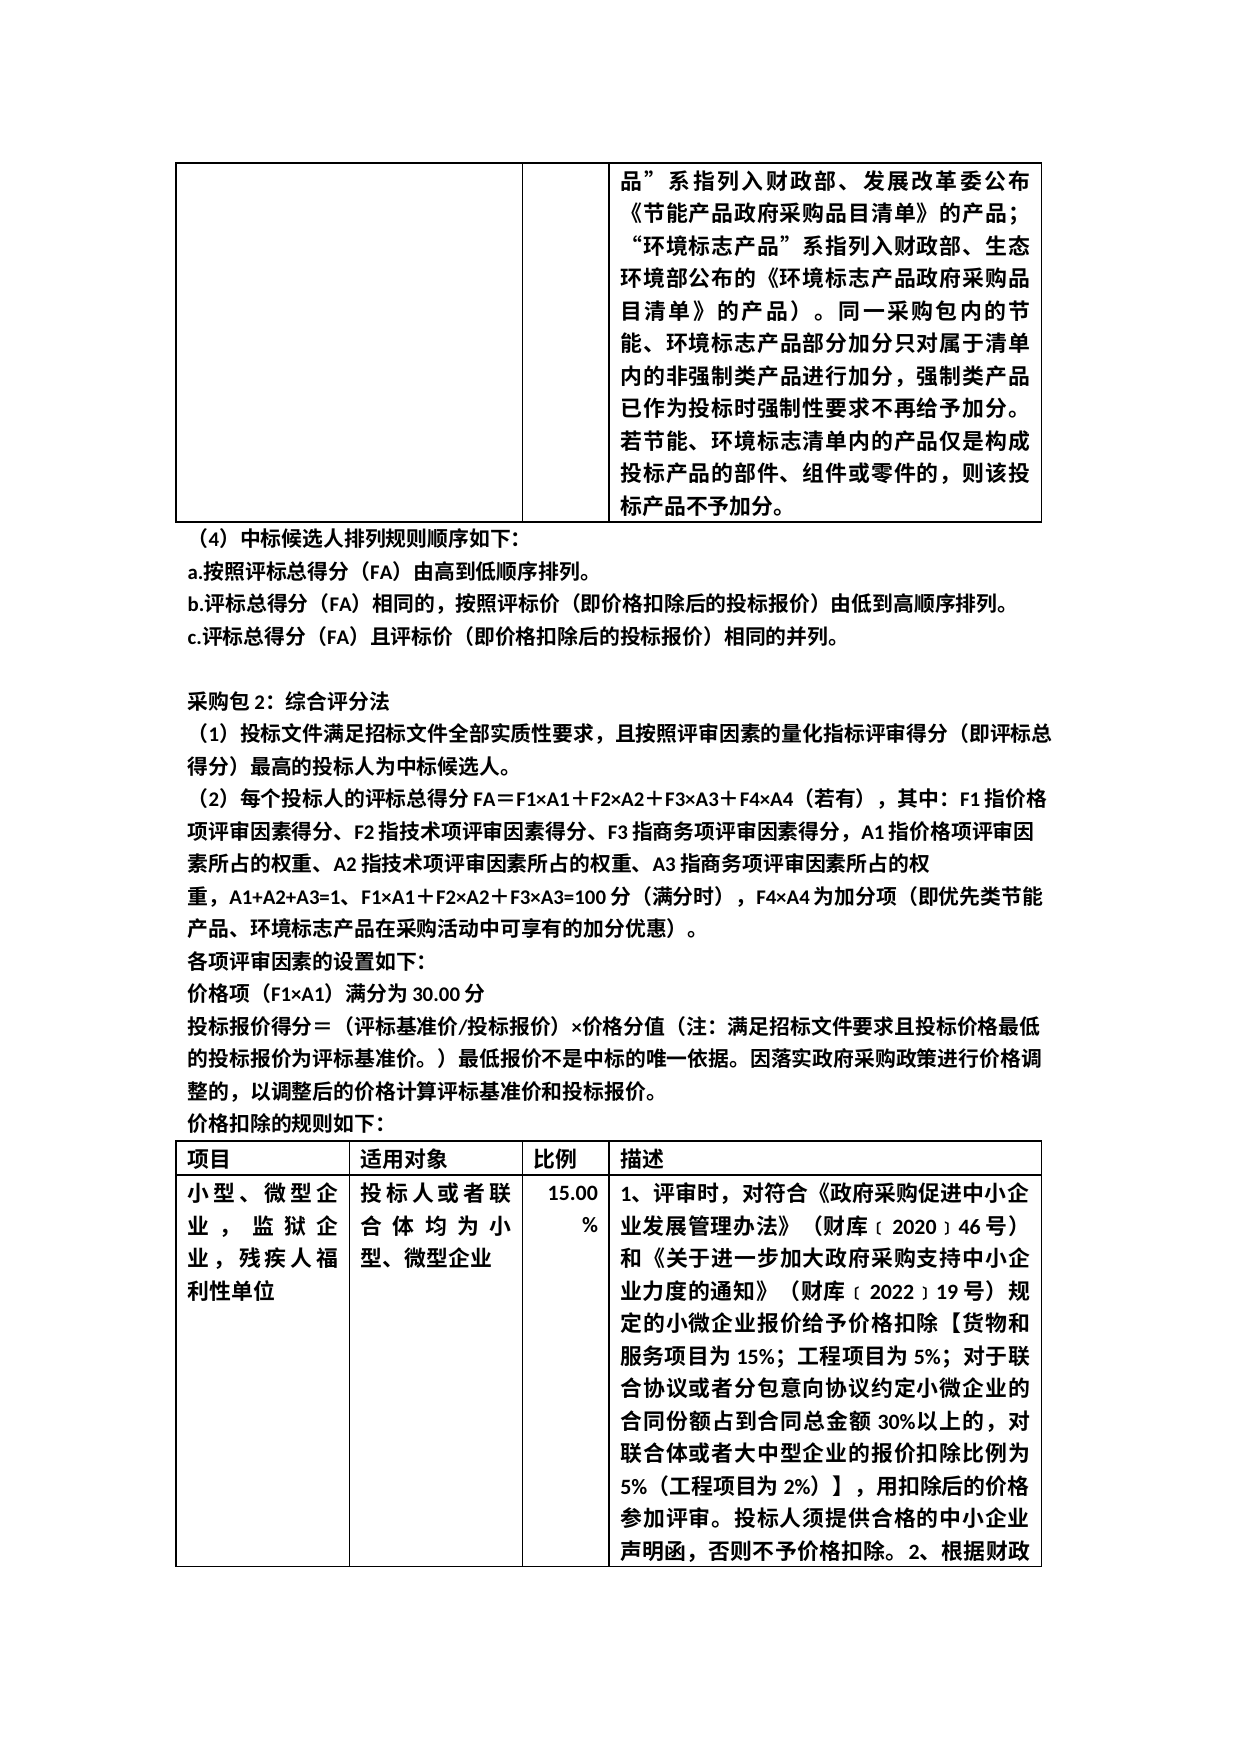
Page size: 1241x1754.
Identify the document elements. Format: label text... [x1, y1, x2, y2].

text 采购包2：综合评分法 [187, 685, 1053, 718]
text 价格扣除的规则如下： [187, 1108, 1053, 1140]
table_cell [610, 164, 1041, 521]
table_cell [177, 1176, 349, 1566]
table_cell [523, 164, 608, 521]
text 各项评审因素的设置如下： [187, 945, 1053, 978]
text a.按照评标总得分（FA）由高到低顺序排列。 [187, 555, 1053, 588]
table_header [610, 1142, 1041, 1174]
text 投标报价得分＝（评标基准价/投标报价）×价格分值（注：满足招标文件要求且投标价格最低的投标报价为评标基准价。）最低报价不是中标的唯一依据。因落实政府采购政策进行价格调整的，以调整后的价格计算评标基准价和投标报价。 [187, 1010, 1053, 1108]
text （1）投标文件满足招标文件全部实质性要求，且按照评审因素的量化指标评审得分（即评标总得分）最高的投标人为中标候选人。 [187, 718, 1053, 783]
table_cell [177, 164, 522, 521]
text 价格项（F1×A1）满分为30.00分 [187, 978, 1053, 1010]
text （2）每个投标人的评标总得分FA＝F1×A1＋F2×A2＋F3×A3＋F4×A4（若有），其中：F1指价格项评审因素得分、F2指技术项评审因素得分、F3指商务项评审因素得分，A1指价格项评审因素所占的权重、A2指技术项评审因素所占的权重、A3指商务项评审因素所占的权重，A1+A2+A3=1、F1×A1＋F2×A2＋F3×A3=100分（满分时），F4×A4为加分项（即优先类节能产品、环境标志产品在采购活动中可享有的加分优惠）。 [187, 783, 1053, 945]
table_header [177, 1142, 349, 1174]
text （4）中标候选人排列规则顺序如下： [187, 523, 1053, 555]
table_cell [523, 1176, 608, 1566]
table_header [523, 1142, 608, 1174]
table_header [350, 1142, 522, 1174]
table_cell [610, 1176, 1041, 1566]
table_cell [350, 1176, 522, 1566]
text c.评标总得分（FA）且评标价（即价格扣除后的投标报价）相同的并列。 [187, 620, 1053, 653]
text b.评标总得分（FA）相同的，按照评标价（即价格扣除后的投标报价）由低到高顺序排列。 [187, 588, 1053, 620]
